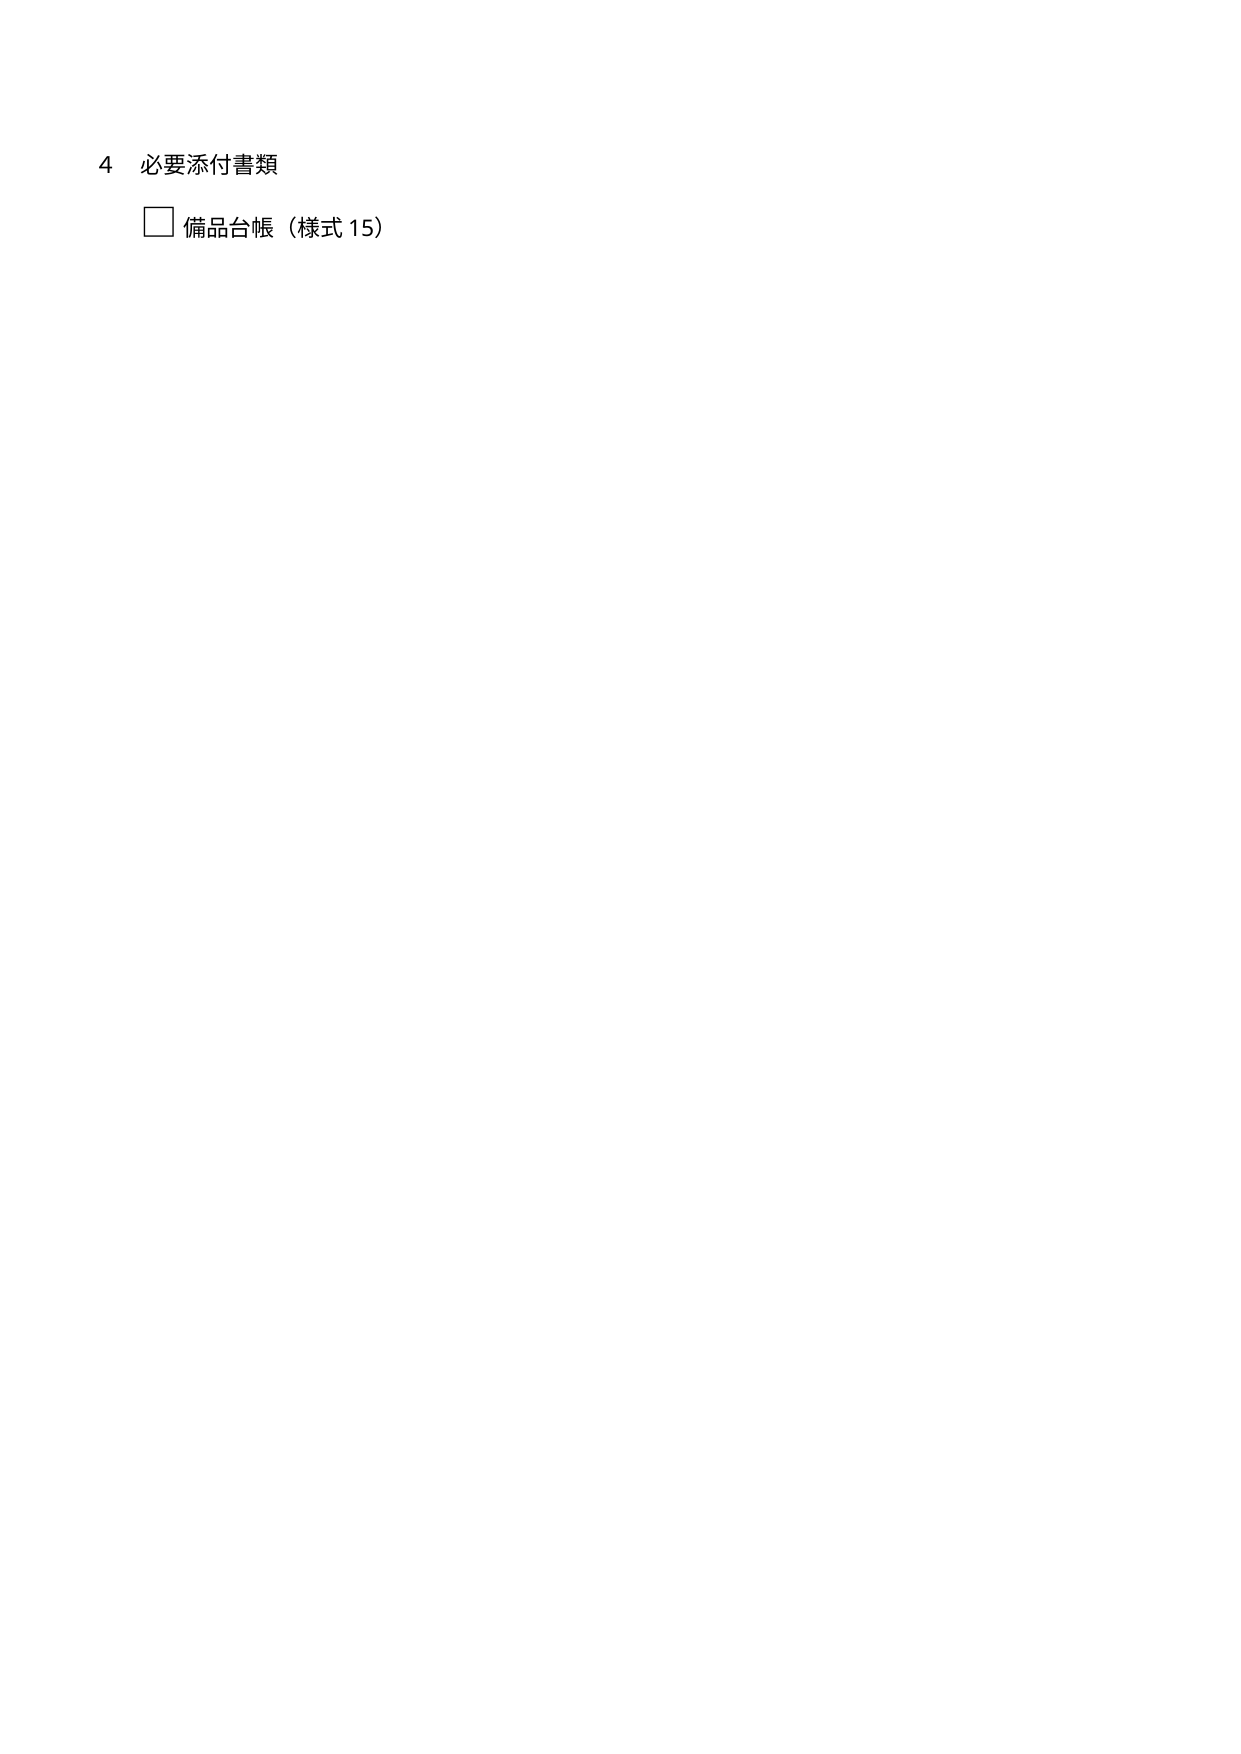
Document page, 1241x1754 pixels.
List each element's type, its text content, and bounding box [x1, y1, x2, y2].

text ４ 必要添付書類 [94, 145, 1146, 182]
text □ 備品台帳（様式15） [94, 182, 1146, 257]
